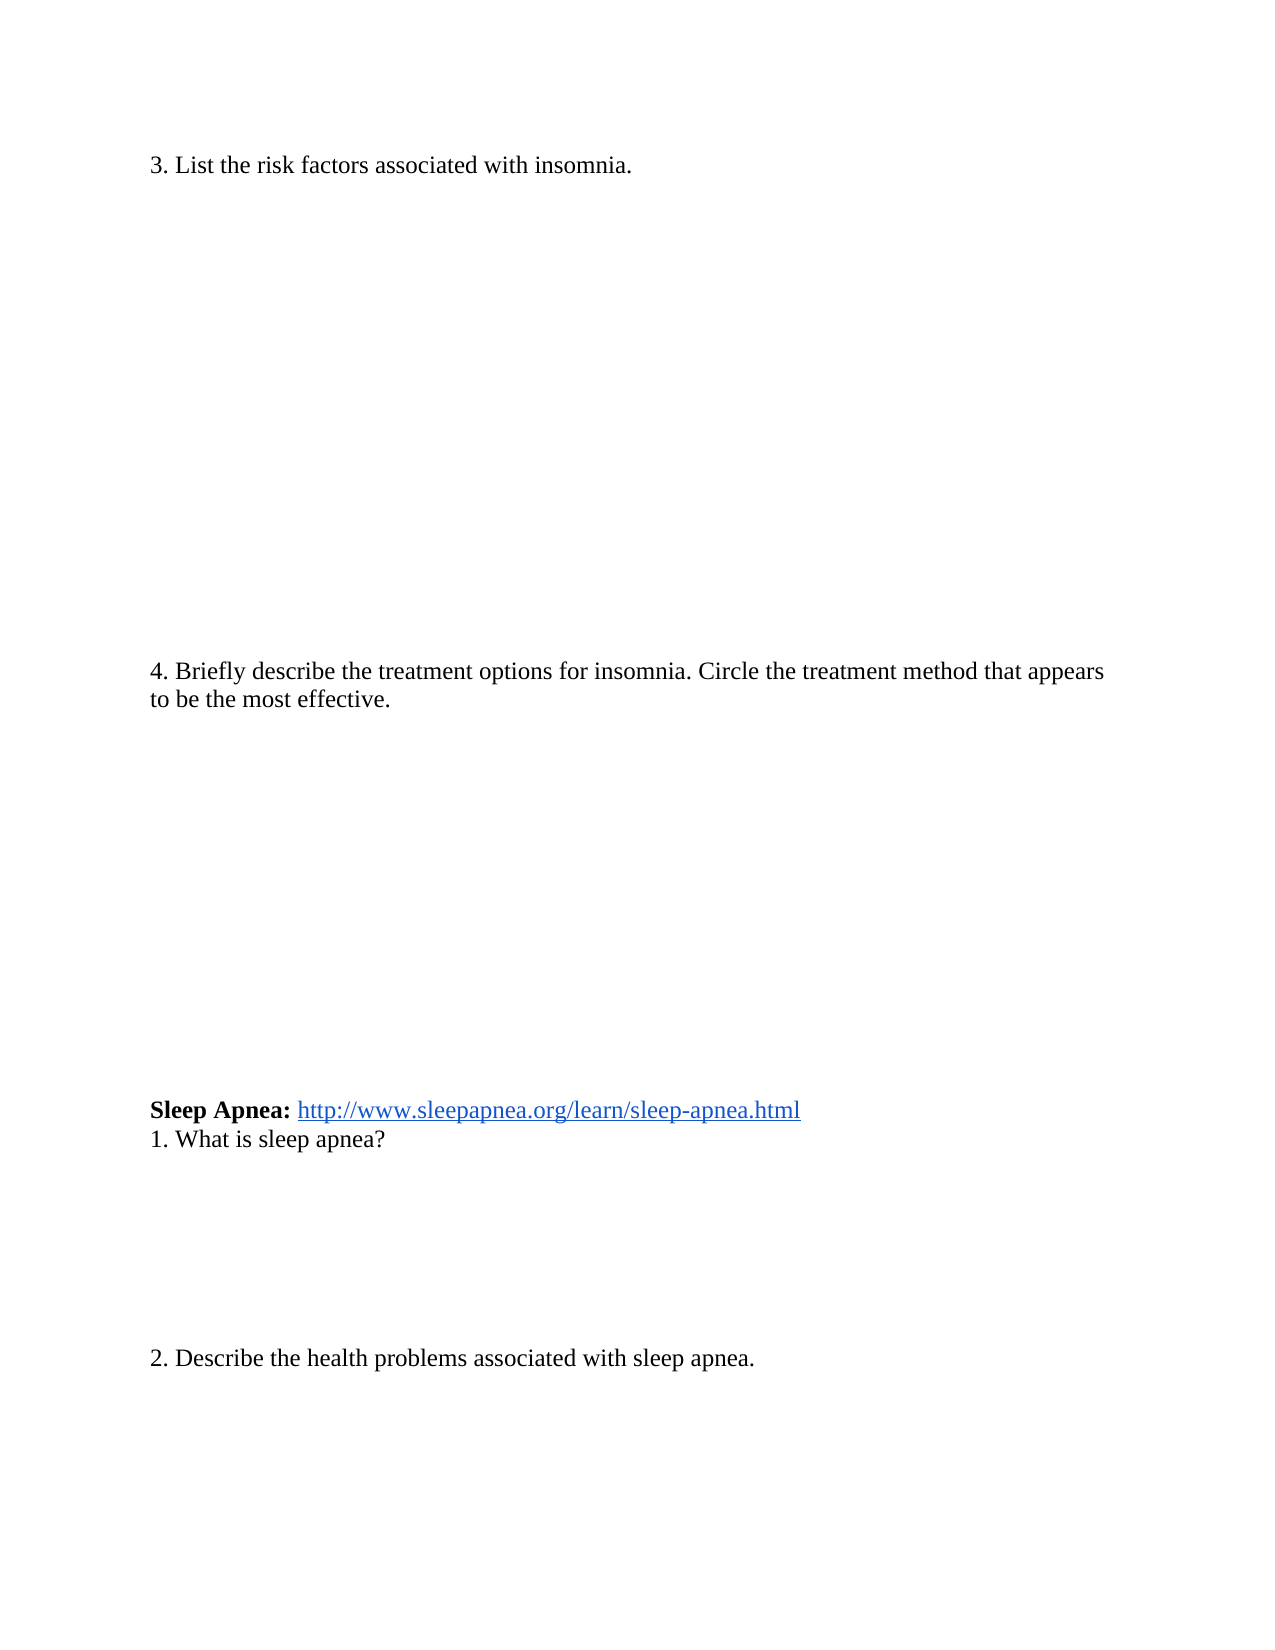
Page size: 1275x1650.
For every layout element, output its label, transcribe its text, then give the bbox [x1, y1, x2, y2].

text Sleep Apnea: http://www.sleepapnea.org/learn/sleep-apnea.html [150, 1095, 1125, 1124]
text 3. List the risk factors associated with insomnia. [150, 150, 1125, 179]
text 1. What is sleep apnea? [150, 1124, 1125, 1152]
text 2. Describe the health problems associated with sleep apnea. [150, 1343, 1125, 1372]
text 4. Briefly describe the treatment options for insomnia. Circle the treatment method that appears to be the most effective. [150, 656, 1125, 713]
